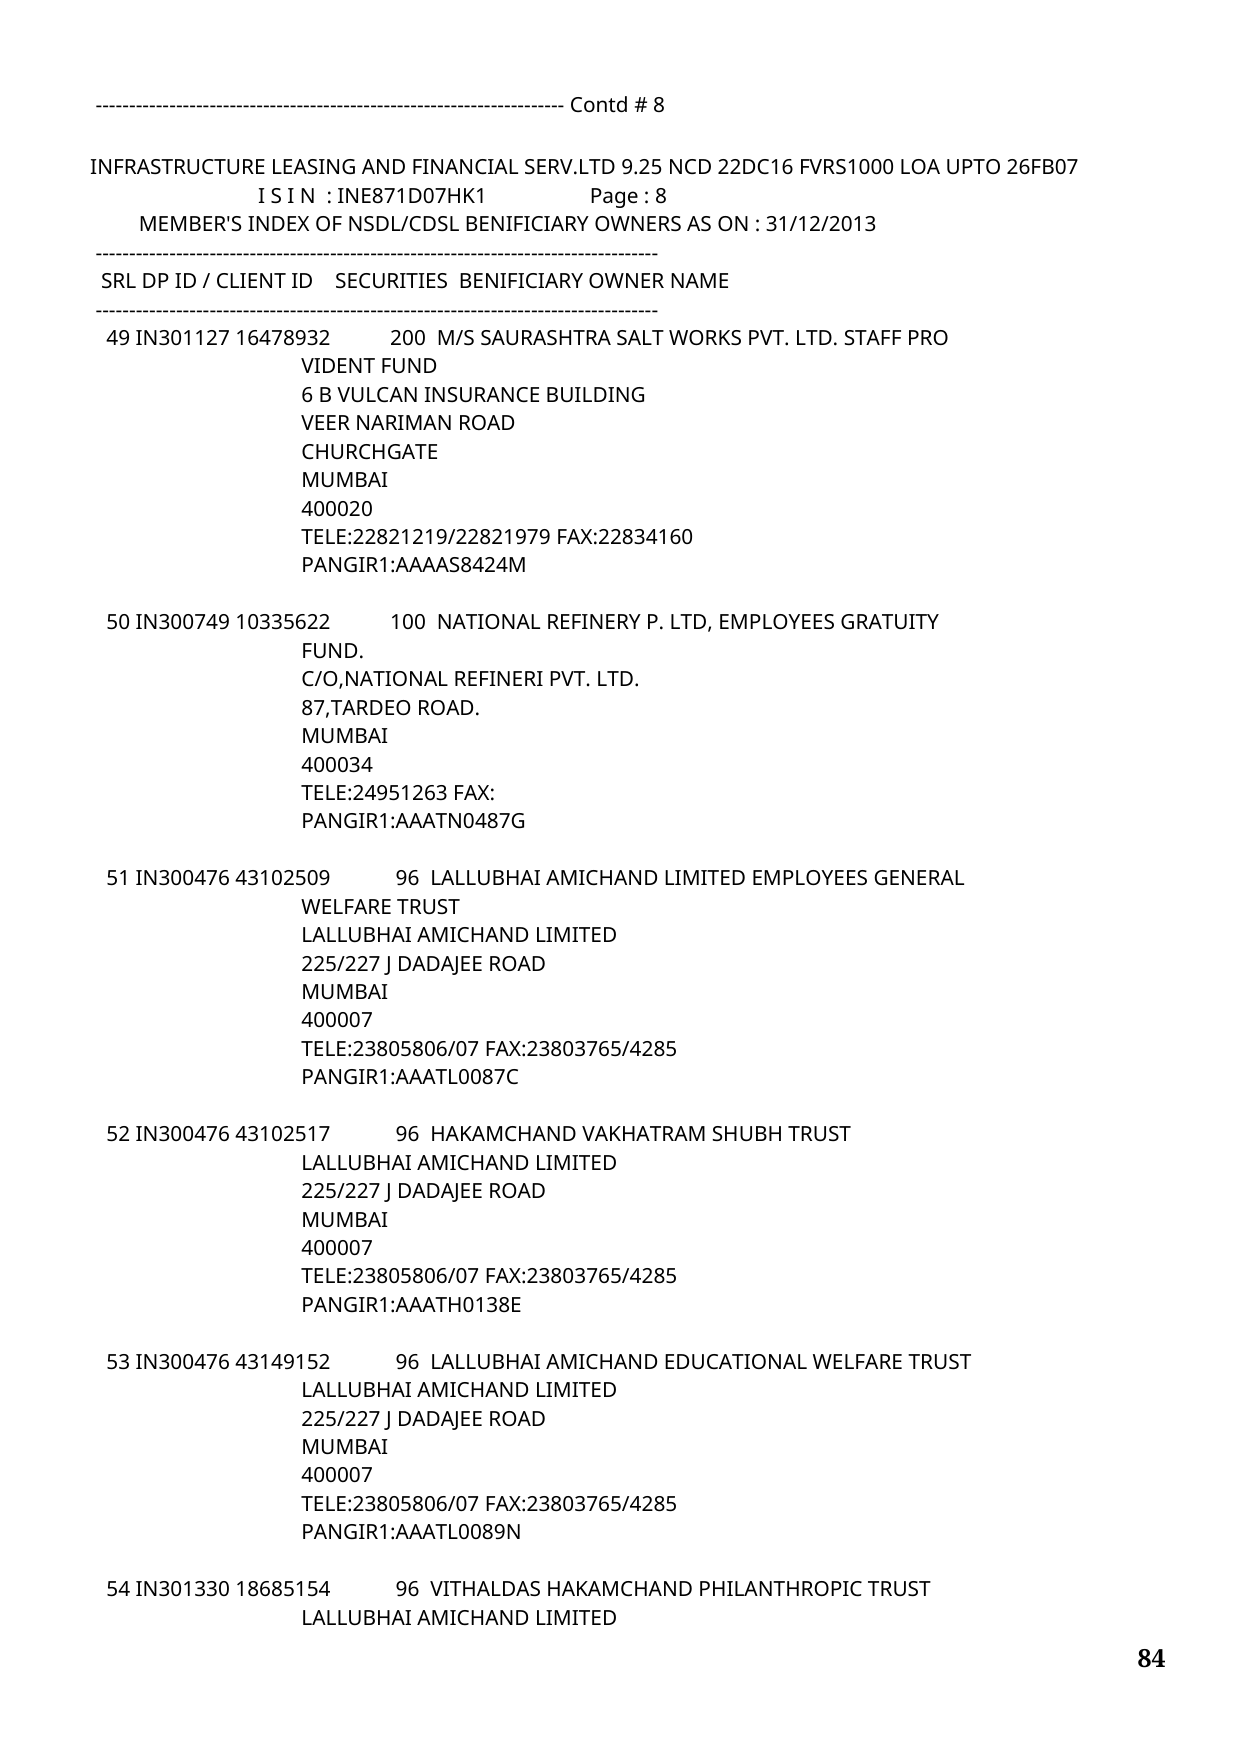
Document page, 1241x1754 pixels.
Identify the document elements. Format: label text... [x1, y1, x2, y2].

text VIDENT FUND [90, 352, 1165, 380]
text 225/227 J DADAJEE ROAD [90, 1404, 1165, 1432]
text 6 B VULCAN INSURANCE BUILDING [90, 380, 1165, 408]
text PANGIR1:AAATH0138E [90, 1290, 1165, 1318]
text 225/227 J DADAJEE ROAD [90, 1176, 1165, 1205]
text 49 IN301127 16478932 200 M/S SAURASHTRA SALT WORKS PVT. LTD. STAFF PRO [90, 323, 1165, 352]
text PANGIR1:AAATN0487G [90, 807, 1165, 835]
text 400034 [90, 750, 1165, 778]
text 87,TARDEO ROAD. [90, 693, 1165, 721]
text 50 IN300749 10335622 100 NATIONAL REFINERY P. LTD, EMPLOYEES GRATUITY [90, 607, 1165, 636]
text 51 IN300476 43102509 96 LALLUBHAI AMICHAND LIMITED EMPLOYEES GENERAL [90, 863, 1165, 892]
text 225/227 J DADAJEE ROAD [90, 949, 1165, 977]
text MUMBAI [90, 1432, 1165, 1461]
text LALLUBHAI AMICHAND LIMITED [90, 1148, 1165, 1176]
text 54 IN301330 18685154 96 VITHALDAS HAKAMCHAND PHILANTHROPIC TRUST [90, 1574, 1165, 1603]
text INFRASTRUCTURE LEASING AND FINANCIAL SERV.LTD 9.25 NCD 22DC16 FVRS1000 LOA UPTO 26FB07 [90, 152, 1165, 181]
text TELE:23805806/07 FAX:23803765/4285 [90, 1489, 1165, 1517]
text TELE:23805806/07 FAX:23803765/4285 [90, 1034, 1165, 1062]
text WELFARE TRUST [90, 892, 1165, 920]
text 52 IN300476 43102517 96 HAKAMCHAND VAKHATRAM SHUBH TRUST [90, 1119, 1165, 1148]
text 400007 [90, 1233, 1165, 1262]
text PANGIR1:AAAAS8424M [90, 551, 1165, 579]
text ------------------------------------------------------------------------------------ [90, 238, 1165, 266]
text TELE:23805806/07 FAX:23803765/4285 [90, 1262, 1165, 1290]
text LALLUBHAI AMICHAND LIMITED [90, 1375, 1165, 1404]
text ------------------------------------------------------------------------------------ [90, 295, 1165, 323]
text 400007 [90, 1461, 1165, 1489]
text LALLUBHAI AMICHAND LIMITED [90, 920, 1165, 949]
text VEER NARIMAN ROAD [90, 408, 1165, 437]
text ---------------------------------------------------------------------- Contd # 8 [90, 90, 1165, 152]
text FUND. [90, 636, 1165, 664]
text MEMBER'S INDEX OF NSDL/CDSL BENIFICIARY OWNERS AS ON : 31/12/2013 [90, 209, 1165, 238]
text TELE:22821219/22821979 FAX:22834160 [90, 522, 1165, 551]
text MUMBAI [90, 977, 1165, 1006]
text TELE:24951263 FAX: [90, 778, 1165, 807]
text MUMBAI [90, 465, 1165, 494]
text 53 IN300476 43149152 96 LALLUBHAI AMICHAND EDUCATIONAL WELFARE TRUST [90, 1347, 1165, 1375]
text 400007 [90, 1006, 1165, 1034]
text MUMBAI [90, 1205, 1165, 1233]
text PANGIR1:AAATL0089N [90, 1517, 1165, 1546]
text C/O,NATIONAL REFINERI PVT. LTD. [90, 664, 1165, 693]
text PANGIR1:AAATL0087C [90, 1062, 1165, 1091]
text LALLUBHAI AMICHAND LIMITED [90, 1603, 1165, 1631]
text I S I N : INE871D07HK1 Page : 8 [90, 181, 1165, 209]
text CHURCHGATE [90, 437, 1165, 465]
text MUMBAI [90, 721, 1165, 750]
text SRL DP ID / CLIENT ID SECURITIES BENIFICIARY OWNER NAME [90, 266, 1165, 295]
text 400020 [90, 494, 1165, 522]
